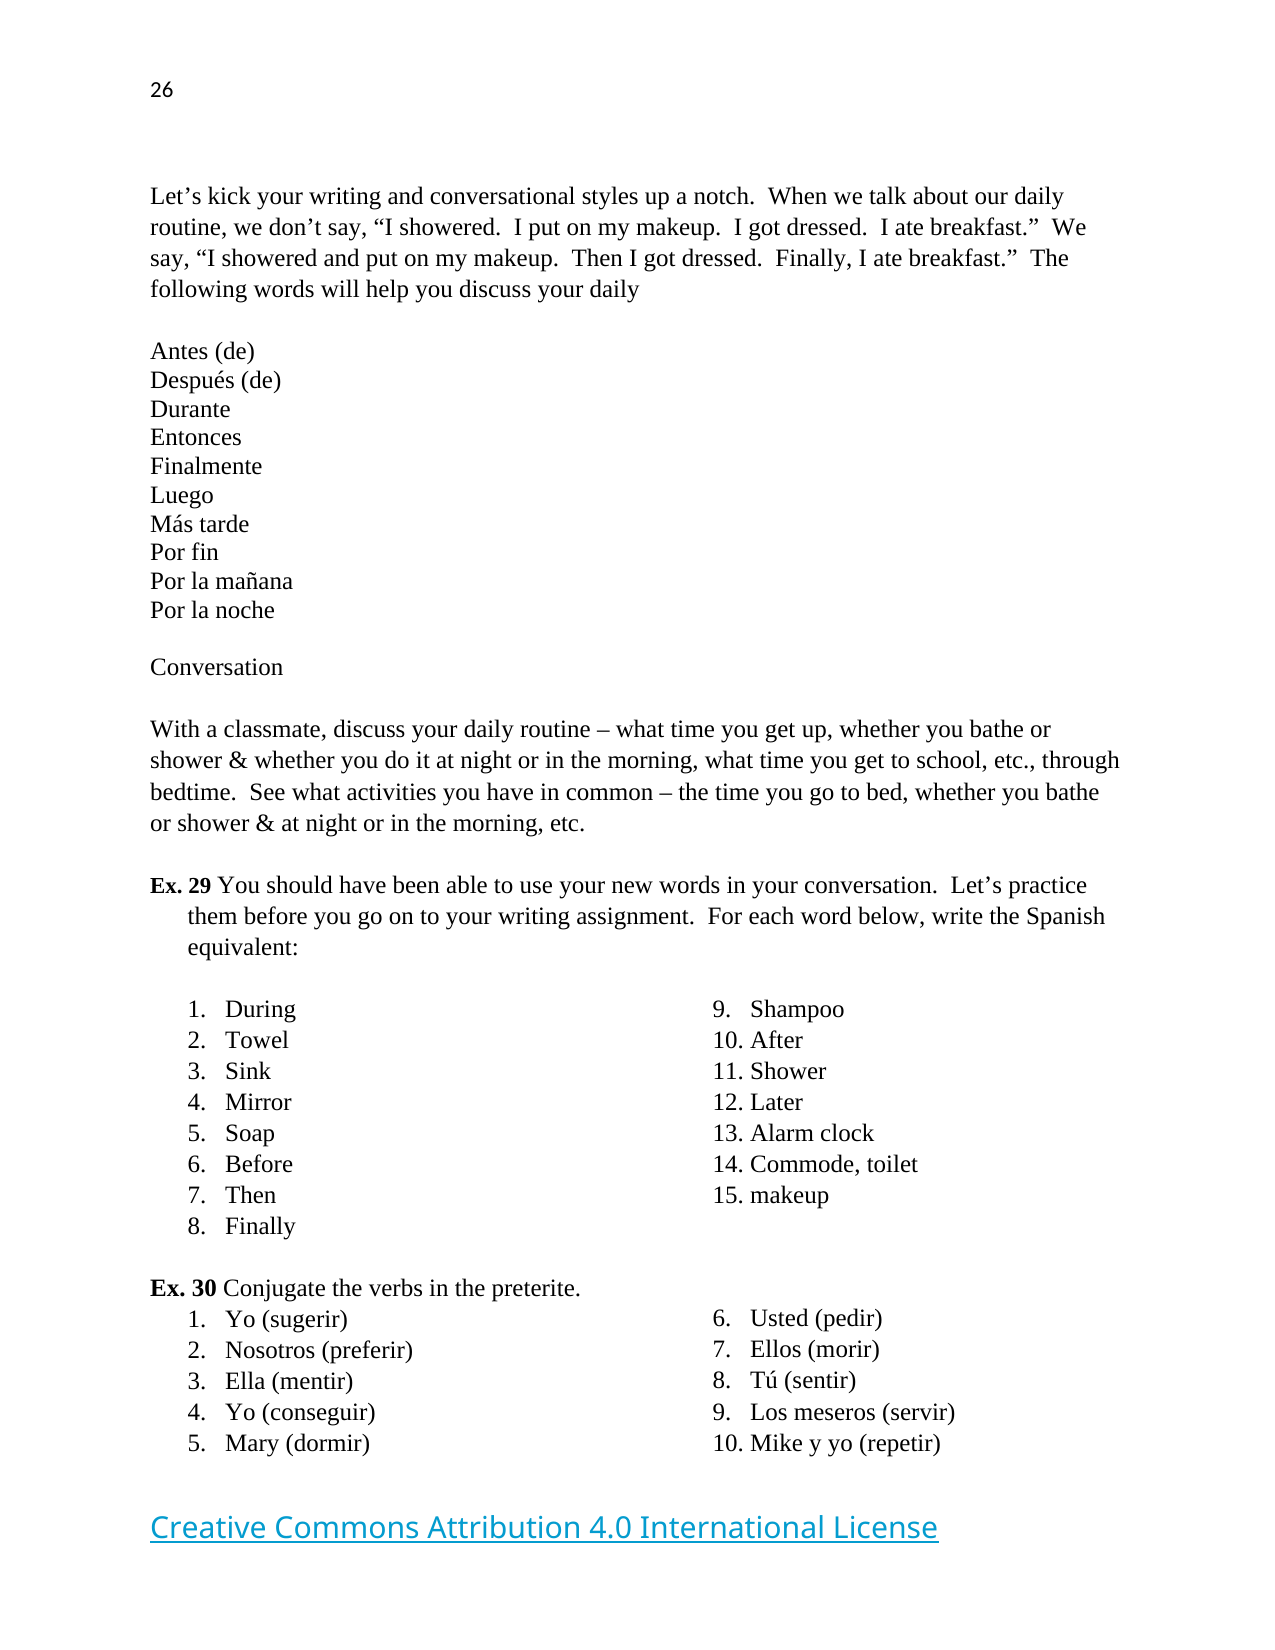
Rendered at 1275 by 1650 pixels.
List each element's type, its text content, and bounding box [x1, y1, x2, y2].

text Conversation [150, 652, 1125, 681]
list Tú (sentir) [712, 1366, 1125, 1394]
list Soap [187, 1118, 600, 1147]
list makeup [712, 1180, 1125, 1209]
list Commode, toilet [712, 1149, 1125, 1178]
text Durante [150, 394, 1125, 422]
list Yo (sugerir) [187, 1304, 600, 1333]
text Luego [150, 480, 1125, 509]
list Before [187, 1149, 600, 1178]
text Let’s kick your writing and conversational styles up a notch. When we talk about our daily routine, we don’t say, “I showered. I put on my makeup. I got dressed. I ate breakfast.” We say, “I showered and put on my makeup. Then I got dressed. Finally, I ate breakfast.” The following words will help you discuss your daily [150, 181, 1125, 303]
list Alarm clock [712, 1118, 1125, 1147]
list Yo (conseguir) [187, 1397, 600, 1426]
text Antes (de) [150, 336, 1125, 365]
list Los meseros (servir) [712, 1397, 1125, 1425]
text Después (de) [150, 365, 1125, 394]
list Towel [187, 1025, 600, 1054]
list Finally [187, 1211, 600, 1240]
list Later [712, 1087, 1125, 1116]
list Mary (dormir) [187, 1428, 600, 1457]
list After [712, 1025, 1125, 1054]
list Shampoo [712, 994, 1125, 1023]
list Usted (pedir) [712, 1303, 1125, 1332]
text Entonces [150, 422, 1125, 451]
text With a classmate, discuss your daily routine – what time you get up, whether you bathe or shower & whether you do it at night or in the morning, what time you get to school, etc., through bedtime. See what activities you have in common – the time you go to bed, whether you bathe or shower & at night or in the morning, etc. [150, 714, 1125, 836]
text equivalent: [150, 932, 1125, 961]
list Mike y yo (repetir) [712, 1428, 1125, 1456]
text Por fin [150, 537, 1125, 566]
text Por la mañana [150, 566, 1125, 595]
text Por la noche [150, 595, 1125, 624]
text Más tarde [150, 509, 1125, 537]
list Shower [712, 1056, 1125, 1085]
list During [187, 994, 600, 1023]
list Mirror [187, 1087, 600, 1116]
list Ella (mentir) [187, 1366, 600, 1395]
list Then [187, 1180, 600, 1209]
list Ellos (morir) [712, 1334, 1125, 1363]
text Ex. 29 You should have been able to use your new words in your conversation. Let’s practice [150, 870, 1125, 898]
text Finalmente [150, 451, 1125, 480]
text Ex. 30 Conjugate the verbs in the preterite. [150, 1273, 600, 1302]
text them before you go on to your writing assignment. For each word below, write the Spanish [150, 901, 1125, 929]
list Nosotros (preferir) [187, 1335, 600, 1364]
list Sink [187, 1056, 600, 1085]
